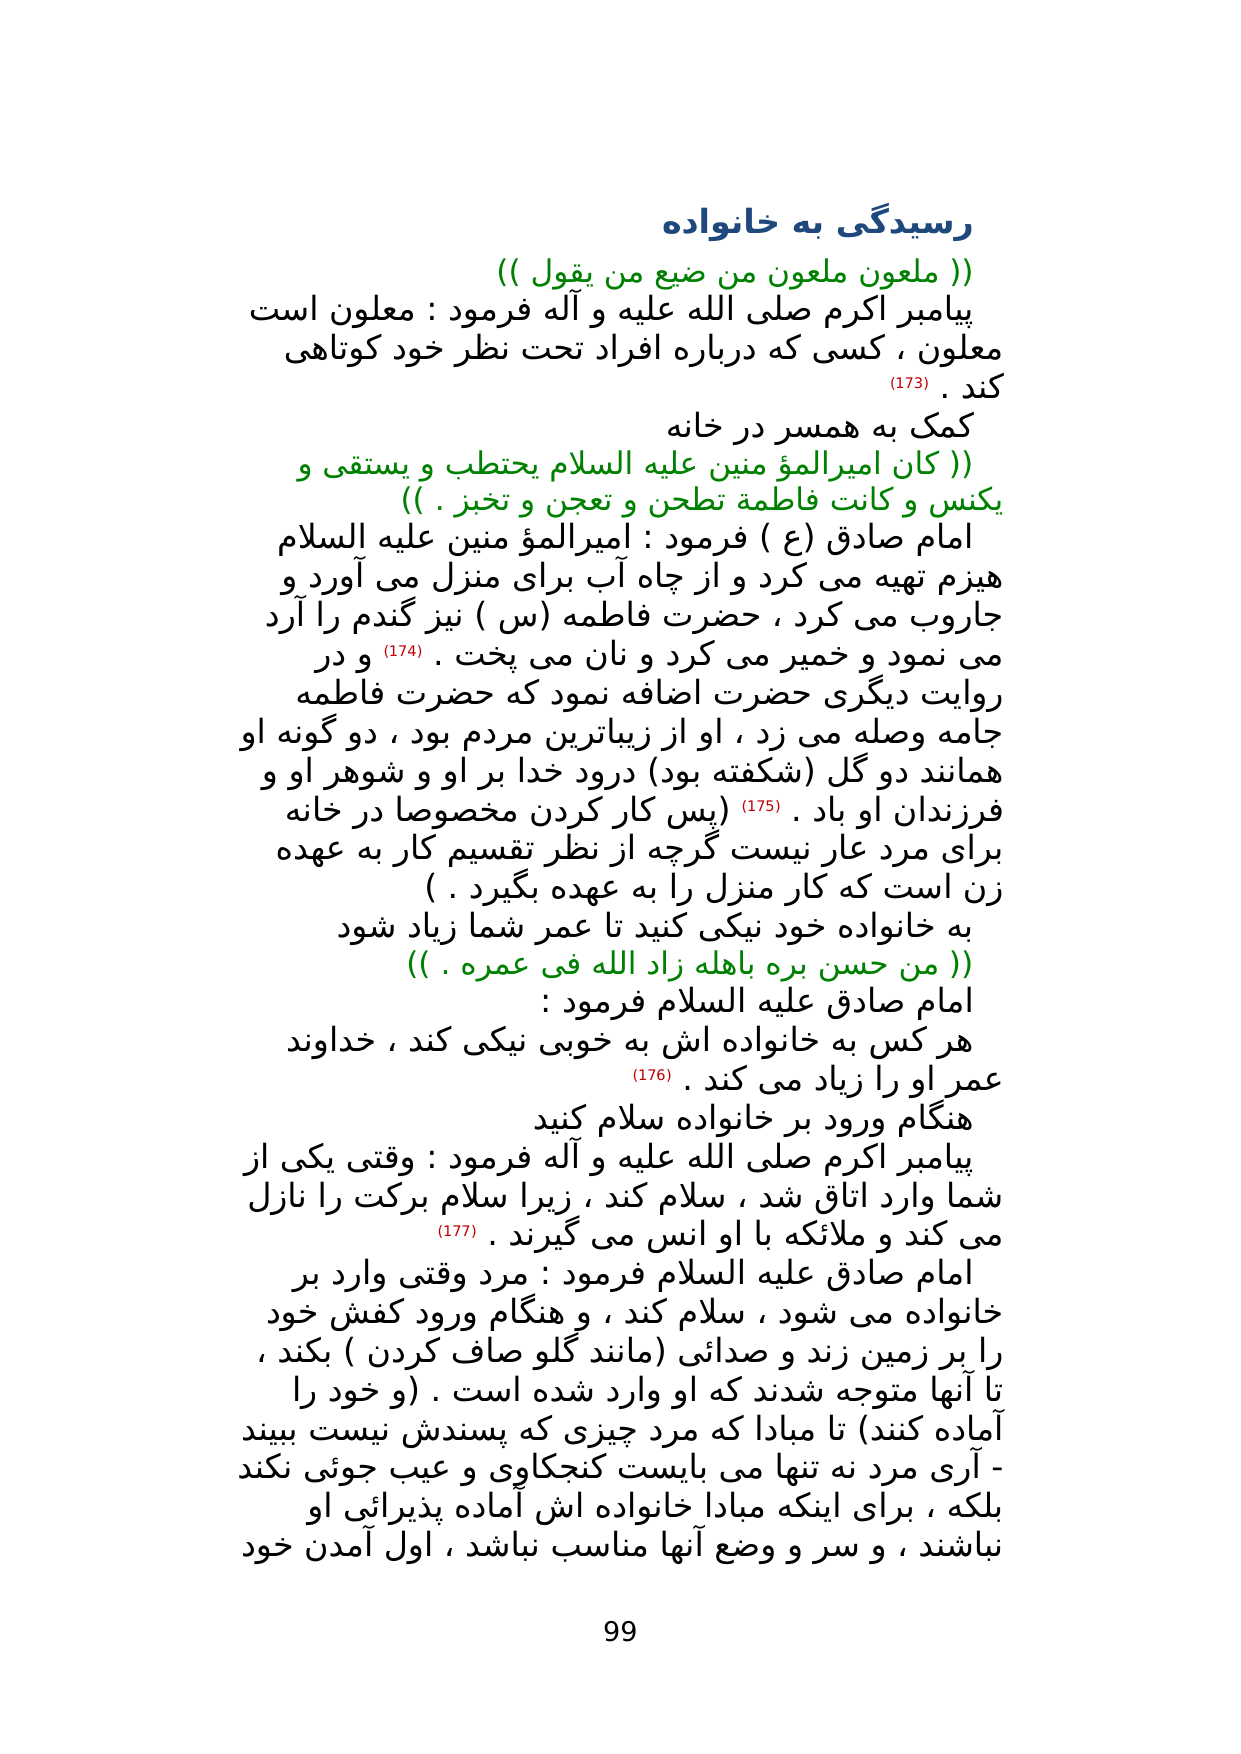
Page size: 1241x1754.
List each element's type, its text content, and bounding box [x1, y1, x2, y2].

text امام صادق (ع ) فرمود : امیرالمؤ منین علیه السلام هیزم تهیه می کرد و از چاه آب برای منزل می آورد و جاروب می کرد ، حضرت فاطمه (س ) نیز گندم را آرد می نمود و خمیر می کرد و نان می پخت . (174) و در روایت دیگری حضرت اضافه نمود که حضرت فاطمه جامه وصله می زد ، او از زیباترین مردم بود ، دو گونه او همانند دو گل (شکفته بود) درود خدا بر او و شوهر او و فرزندان او باد . (175) (پس کار کردن مخصوصا در خانه برای مرد عار نیست گرچه از نظر تقسیم کار به عهده زن است که کار منزل را به عهده بگیرد . ) [236, 518, 1004, 907]
text (( من حسن بره باهله زاد الله فی عمره . )) [236, 945, 1004, 982]
text امام صادق علیه السلام فرمود : [236, 982, 1004, 1021]
text (( کان امیرالمؤ منین علیه السلام یحتطب و یستقی و یکنس و کانت فاطمة تطحن و تعجن و تخبز . )) [236, 445, 1004, 518]
text (( ملعون ملعون من ضیع من یقول )) [236, 253, 1004, 290]
text پیامبر اکرم صلی الله علیه و آله فرمود : وقتی یکی از شما وارد اتاق شد ، سلام کند ، زیرا سلام برکت را نازل می کند و ملائکه با او انس می گیرند . (177) [236, 1137, 1004, 1254]
text به خانواده خود نیکی کنید تا عمر شما زیاد شود [236, 907, 1004, 945]
text کمک به همسر در خانه [236, 406, 1004, 445]
text هنگام ورود بر خانواده سلام کنید [236, 1098, 1004, 1137]
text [236, 1254, 1004, 1564]
text هر کس به خانواده اش به خوبی نیکی کند ، خداوند عمر او را زیاد می کند . (176) [236, 1021, 1004, 1098]
text پیامبر اکرم صلی الله علیه و آله فرمود : معلون است معلون ، کسی که درباره افراد تحت نظر خود کوتاهی کند . (173) [236, 290, 1004, 406]
subtitle رسیدگی به خانواده [236, 202, 1004, 241]
